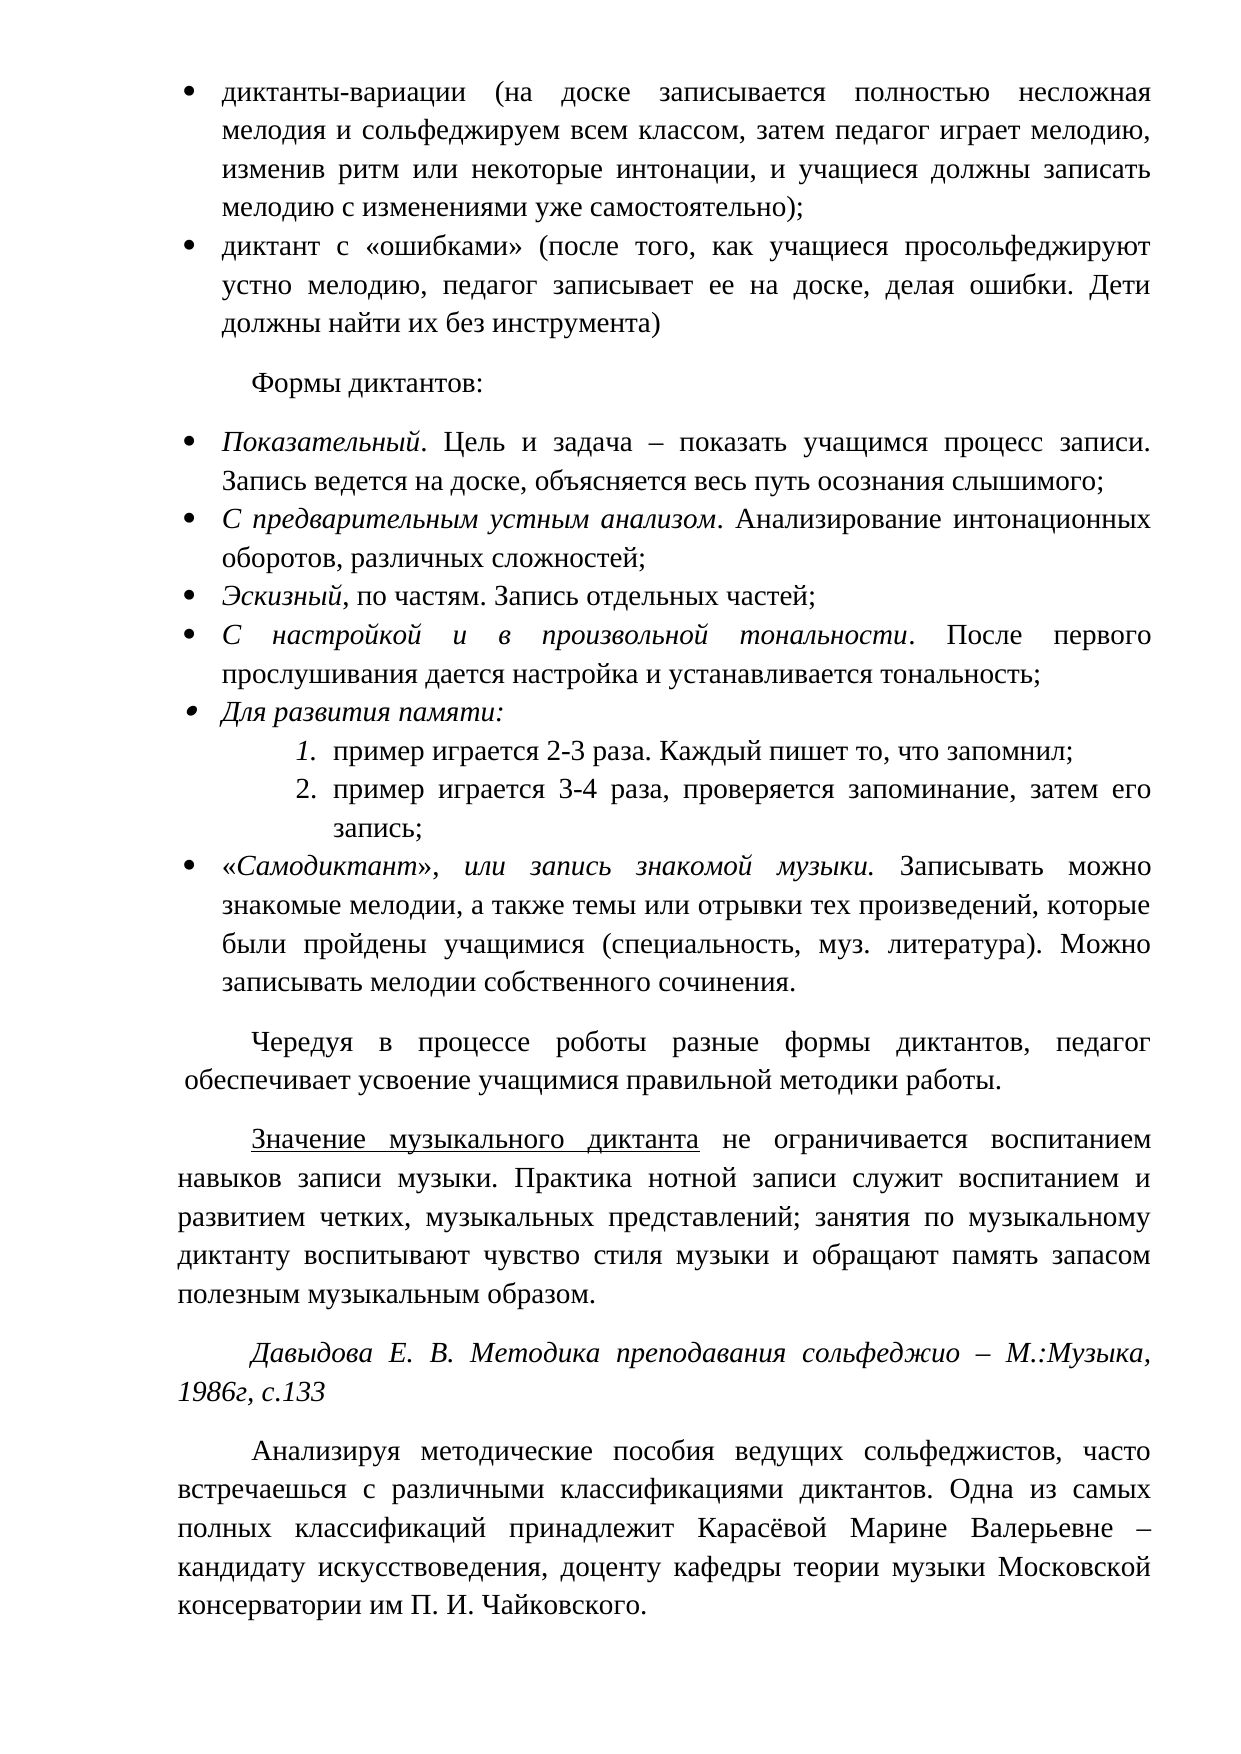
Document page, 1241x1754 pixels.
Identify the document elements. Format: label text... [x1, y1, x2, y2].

list Для развития памяти: [184, 694, 1152, 728]
list «Самодиктант», или запись знакомой музыки. Записывать можно знакомые мелодии, а также темы или отрывки тех произведений, которые были пройдены учащимися (специальность, муз. литература). Можно записывать мелодии собственного сочинения. [184, 848, 1152, 998]
text Давыдова Е. В. Методика преподавания сольфеджио – М.:Музыка, 1986г, с.133 [177, 1335, 1152, 1407]
list С предварительным устным анализом. Анализирование интонационных оборотов, различных сложностей; [184, 501, 1152, 573]
list диктант с «ошибками» (после того, как учащиеся просольфеджируют устно мелодию, педагог записывает ее на доске, делая ошибки. Дети должны найти их без инструмента) [184, 228, 1152, 339]
list пример играется 2-3 раза. Каждый пишет то, что запомнил; [295, 733, 1152, 766]
list Показательный. Цель и задача – показать учащимся процесс записи. Запись ведется на доске, объясняется весь путь осознания слышимого; [184, 424, 1152, 496]
list Эскизный, по частям. Запись отдельных частей; [184, 578, 1152, 612]
text Анализируя методические пособия ведущих сольфеджистов, часто встречаешься с различными классификациями диктантов. Одна из самых полных классификаций принадлежит Карасёвой Марине Валерьевне – кандидату искусствоведения, доценту кафедры теории музыки Московской консерватории им П. И. Чайковского. [177, 1433, 1152, 1621]
list пример играется 3-4 раза, проверяется запоминание, затем его запись; [295, 771, 1152, 843]
text Формы диктантов: [177, 365, 1152, 398]
text Чередуя в процессе роботы разные формы диктантов, педагог обеспечивает усвоение учащимися правильной методики работы. [184, 1024, 1152, 1096]
list диктанты-вариации (на доске записывается полностью несложная мелодия и сольфеджируем всем классом, затем педагог играет мелодию, изменив ритм или некоторые интонации, и учащиеся должны записать мелодию с изменениями уже самостоятельно); [184, 74, 1152, 223]
list С настройкой и в произвольной тональности. После первого прослушивания дается настройка и устанавливается тональность; [184, 617, 1152, 689]
text Значение музыкального диктанта не ограничивается воспитанием навыков записи музыки. Практика нотной записи служит воспитанием и развитием четких, музыкальных представлений; занятия по музыкальному диктанту воспитывают чувство стиля музыки и обращают память запасом полезным музыкальным образом. [177, 1122, 1152, 1309]
